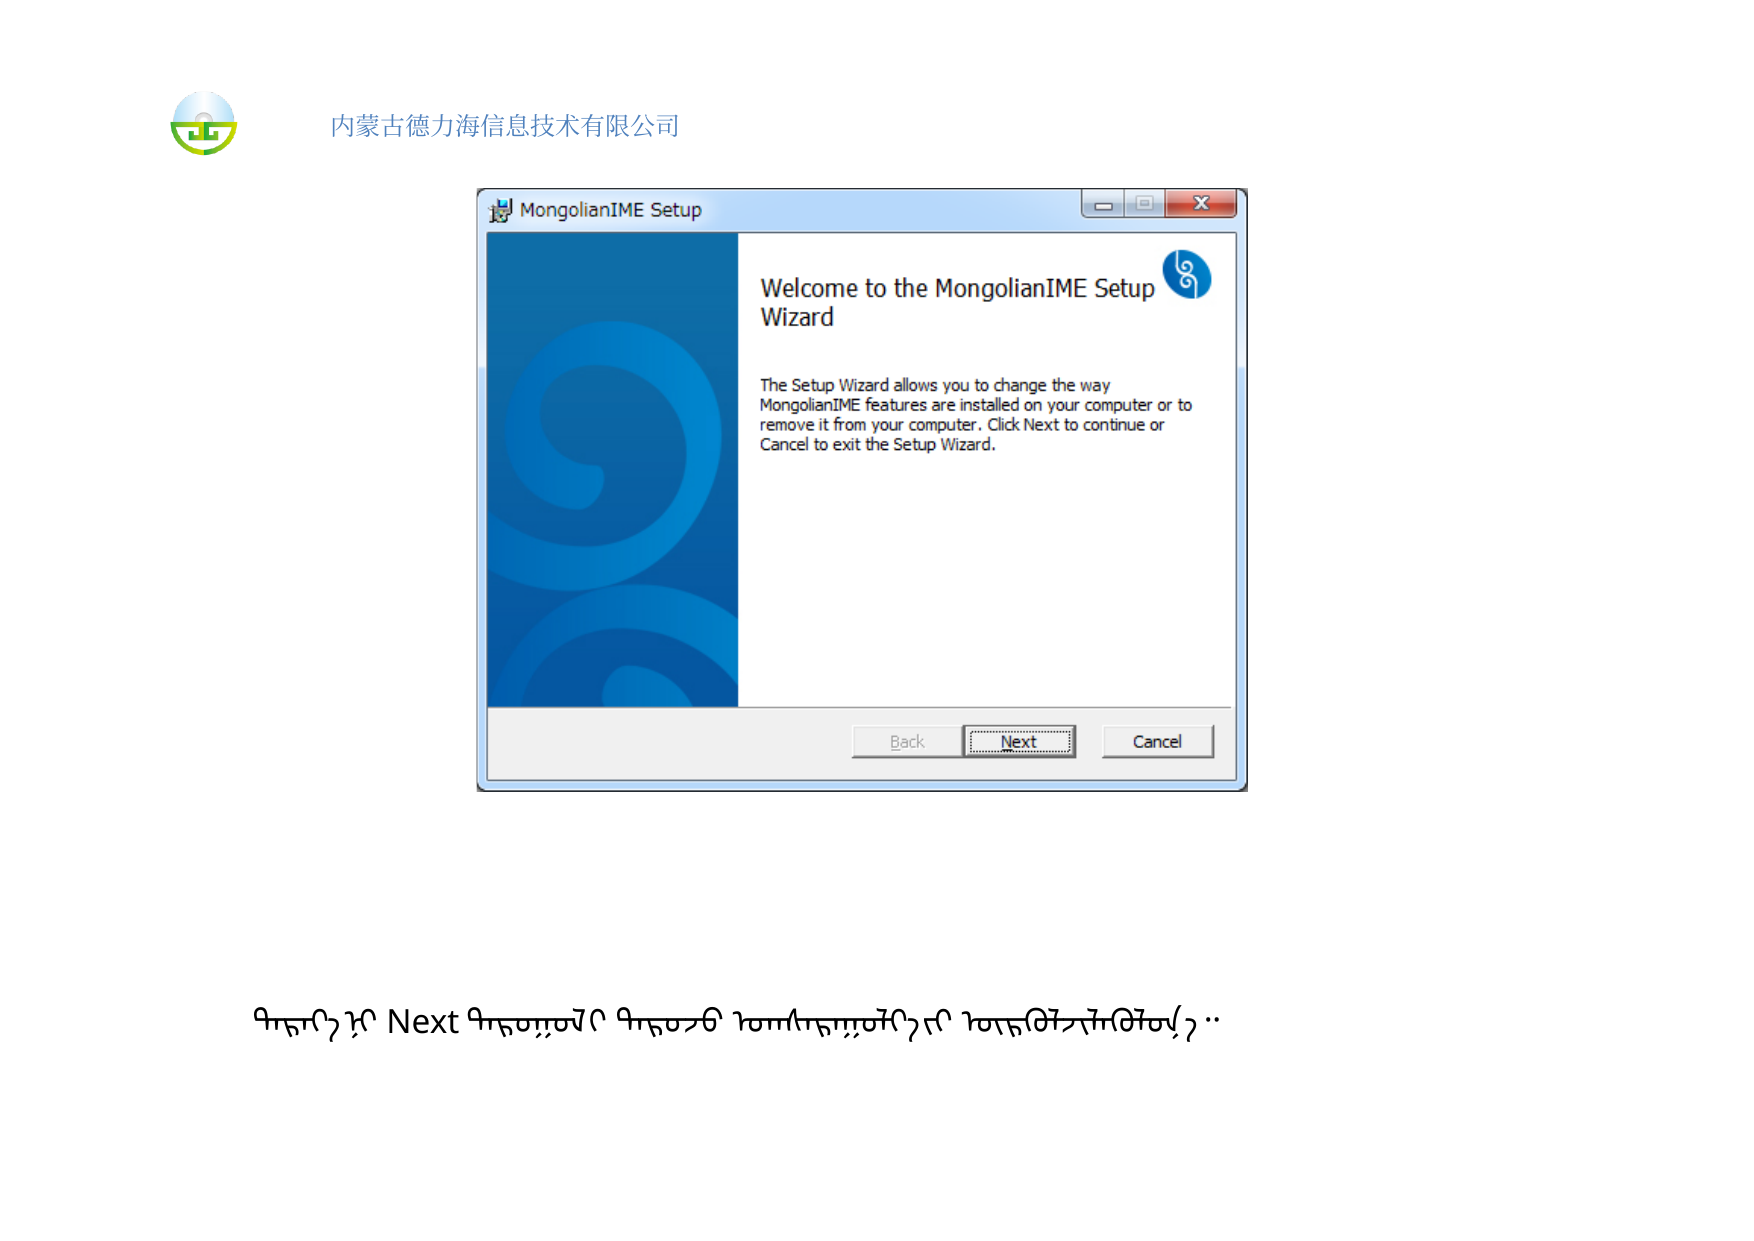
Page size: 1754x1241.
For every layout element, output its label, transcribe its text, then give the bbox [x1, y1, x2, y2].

picture [476, 188, 1248, 792]
list ᠳᠠᠷᠠᠭ᠎ᠠ ᠨᠢ Nextᠳᠠᠷᠤᠭᠤᠯ ᠢ ᠳᠠᠷᠤᠵᠤ ᠤᠭᠰᠠᠷᠠᠭᠤᠯᠭ᠎᠎ᠠ ᠢᠢ ᠦᠷᠭᠦᠯᠵᠢᠯᠡᠭᠦᠯᠦᠨ᠎ᠡ᠃ [252, 976, 1547, 1051]
picture [163, 82, 243, 162]
